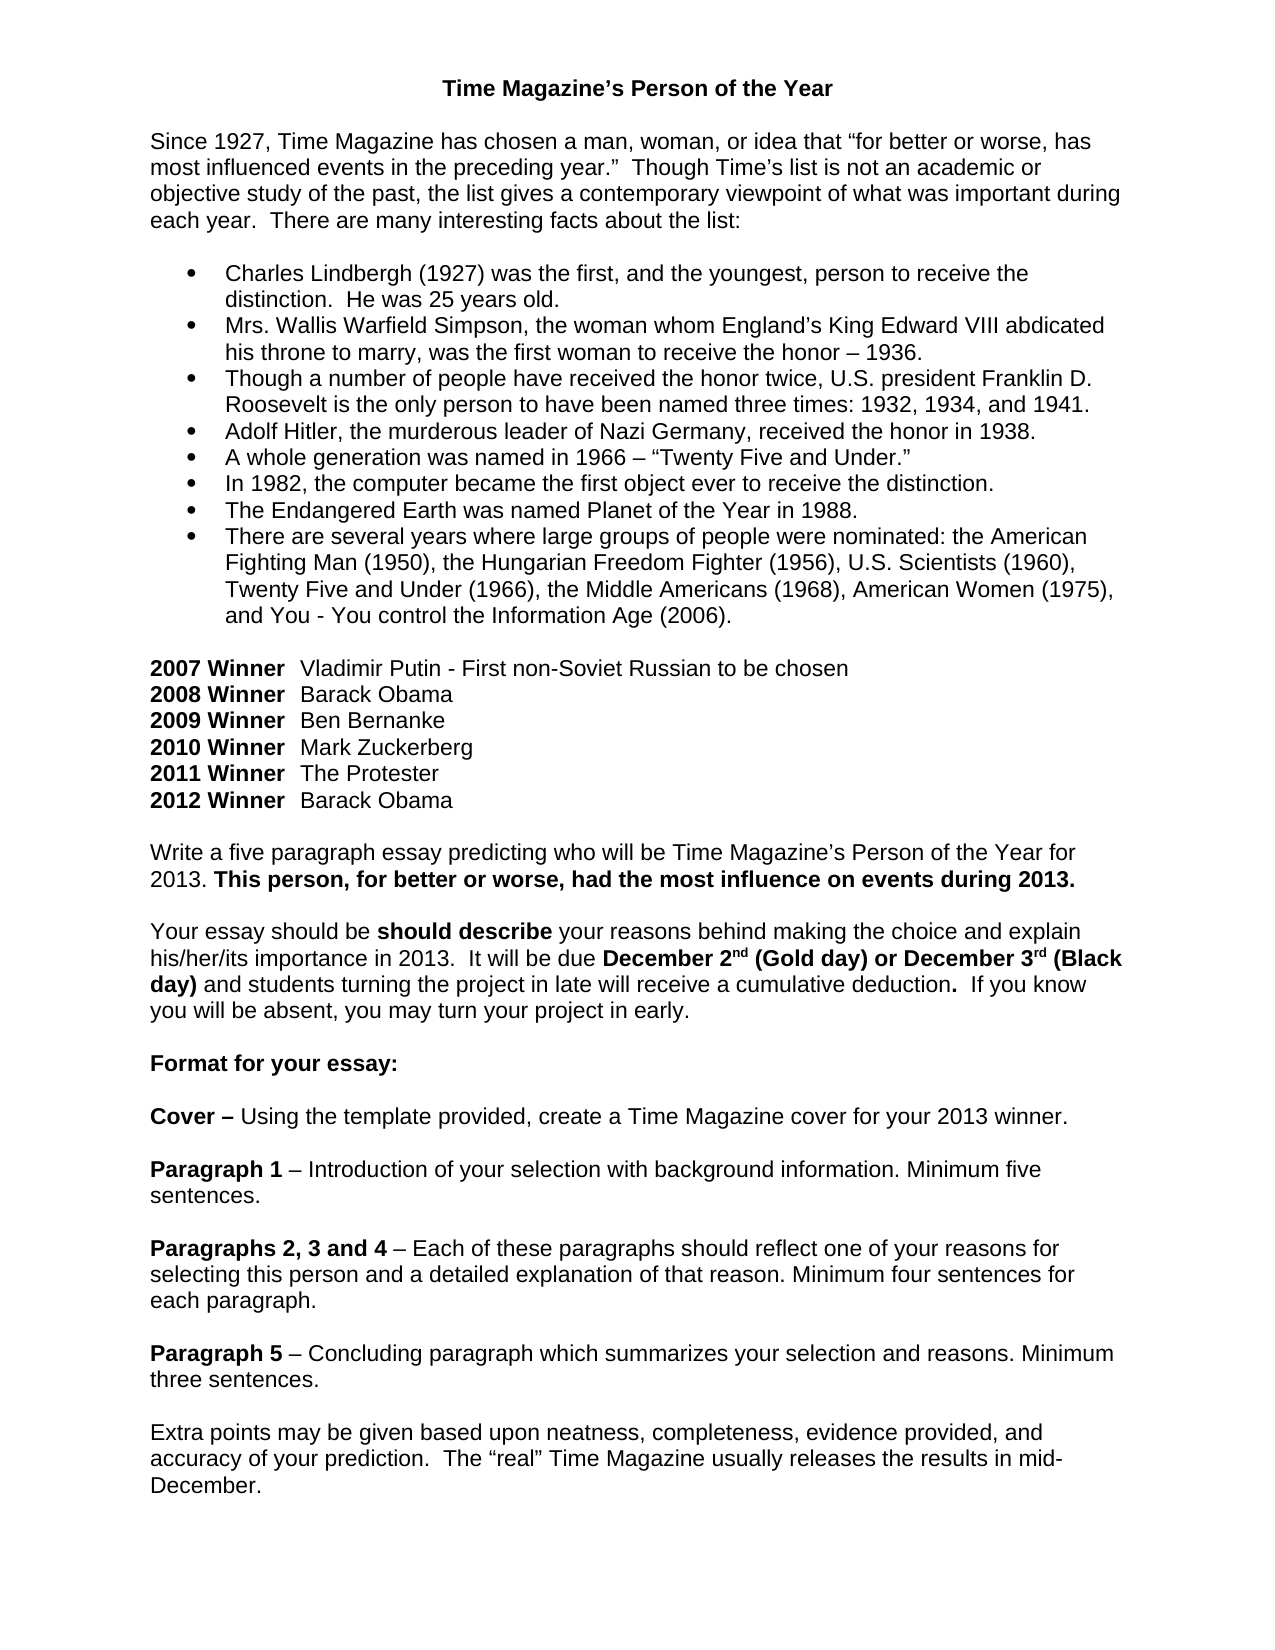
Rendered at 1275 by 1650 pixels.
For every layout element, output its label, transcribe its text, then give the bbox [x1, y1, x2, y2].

text Write a five paragraph essay predicting who will be Time Magazine’s Person of the Year for 2013. This person, for better or worse, had the most influence on events during 2013. [150, 839, 1125, 892]
text Paragraph 5 – Concluding paragraph which summarizes your selection and reasons. Minimum three sentences. [150, 1340, 1125, 1393]
list In 1982, the computer became the first object ever to receive the distinction. [187, 470, 1125, 497]
text 2009 Winner Ben Bernanke [150, 707, 1125, 734]
text Format for your essay: [150, 1050, 1125, 1076]
text 2008 Winner Barack Obama [150, 681, 1125, 707]
text Paragraphs 2, 3 and 4 – Each of these paragraphs should reflect one of your reasons for selecting this person and a detailed explanation of that reason. Minimum four sentences for each paragraph. [150, 1234, 1125, 1314]
text Cover – Using the template provided, create a Time Magazine cover for your 2013 winner. [150, 1103, 1125, 1129]
text 2007 Winner Vladimir Putin - First non-Soviet Russian to be chosen [150, 655, 1125, 681]
list Though a number of people have received the honor twice, president Franklin D. Roosevelt is the only person to have been named three times: 1932, 1934, and 1941. [187, 365, 1125, 418]
list Adolf Hitler, the murderous leader of Nazi Germany, received the honor in 1938. [187, 418, 1125, 444]
list A whole generation was named in 1966 – “Twenty Five and Under.” [187, 444, 1125, 470]
list The Endangered Earth was named Planet of the Year in 1988. [187, 497, 1125, 523]
text Your essay should be should describe your reasons behind making the choice and explain his/her/its importance in 2013. It will be due December 2nd (Gold day) or December 3rd (Black day) and students turning the project in late will receive a cumulative deduction. If you know you will be absent, you may turn your project in early. [150, 918, 1125, 1024]
text Extra points may be given based upon neatness, completeness, evidence provided, and accuracy of your prediction. The “real” Time Magazine usually releases the results in mid-December. [150, 1419, 1125, 1498]
text 2012 Winner Barack Obama [150, 787, 1125, 813]
text Paragraph 1 – Introduction of your selection with background information. Minimum five sentences. [150, 1156, 1125, 1208]
list Charles Lindbergh (1927) was the first, and the youngest, person to receive the distinction. He was 25 years old. [187, 259, 1125, 312]
text Since 1927, Time Magazine has chosen a man, woman, or idea that “for better or worse, has most influenced events in the preceding year.” Though Time’s list is not an academic or objective study of the past, the list gives a contemporary viewpoint of what was important during each year. There are many interesting facts about the list: [150, 128, 1125, 233]
text 2011 Winner The Protester [150, 760, 1125, 787]
text 2010 Winner Mark Zuckerberg [150, 734, 1125, 760]
list Mrs. Wallis Warfield Simpson, the woman whom ’s King Edward VIII abdicated his throne to marry, was the first woman to receive the honor – 1936. [187, 312, 1125, 365]
list There are several years where large groups of people were nominated: the American Fighting Man (1950), the Hungarian Freedom Fighter (1956), U.S. Scientists (1960), Twenty Five and Under (1966), the Middle Americans (1968), American Women (1975), and You - You control the Information Age (2006). [187, 523, 1125, 628]
text Time Magazine’s Person of the Year [150, 75, 1125, 101]
